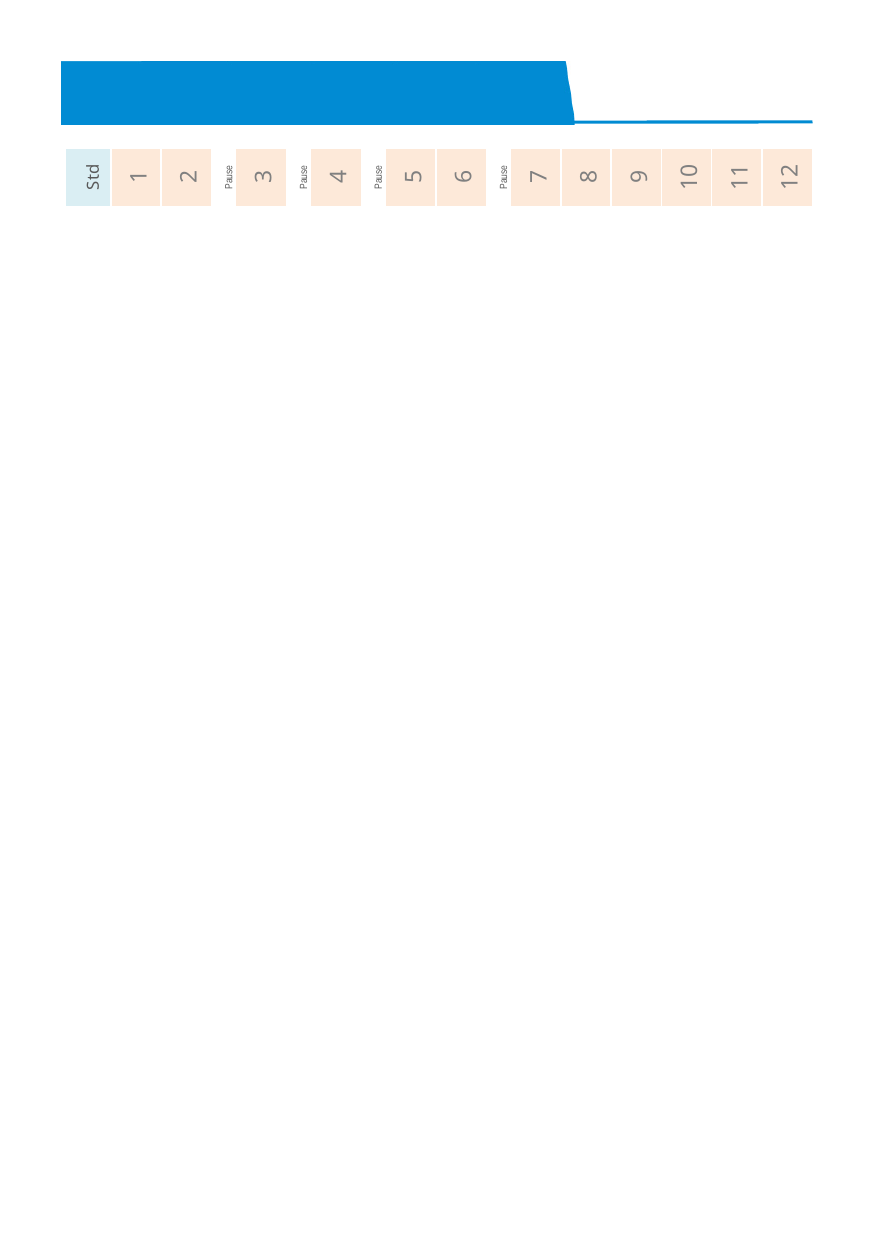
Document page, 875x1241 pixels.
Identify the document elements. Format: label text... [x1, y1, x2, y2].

picture [566, 61, 575, 113]
table_cell Pause [361, 148, 386, 206]
table_cell 2 [162, 149, 211, 206]
table_cell 12 [763, 149, 812, 206]
table_cell 8 [562, 149, 610, 206]
table_cell 5 [386, 149, 435, 206]
table_cell 3 [236, 149, 286, 206]
table_cell Std [66, 149, 110, 206]
table_cell 7 [511, 149, 560, 206]
table_cell Pause [286, 148, 311, 206]
table_cell 9 [612, 149, 661, 206]
table_cell 6 [437, 149, 486, 206]
table_cell 1 [112, 149, 160, 206]
table_cell 11 [712, 149, 761, 206]
table_cell Pause [211, 148, 236, 206]
table_cell 10 [662, 149, 711, 206]
table_cell Pause [486, 148, 511, 206]
table_cell 4 [311, 149, 361, 206]
